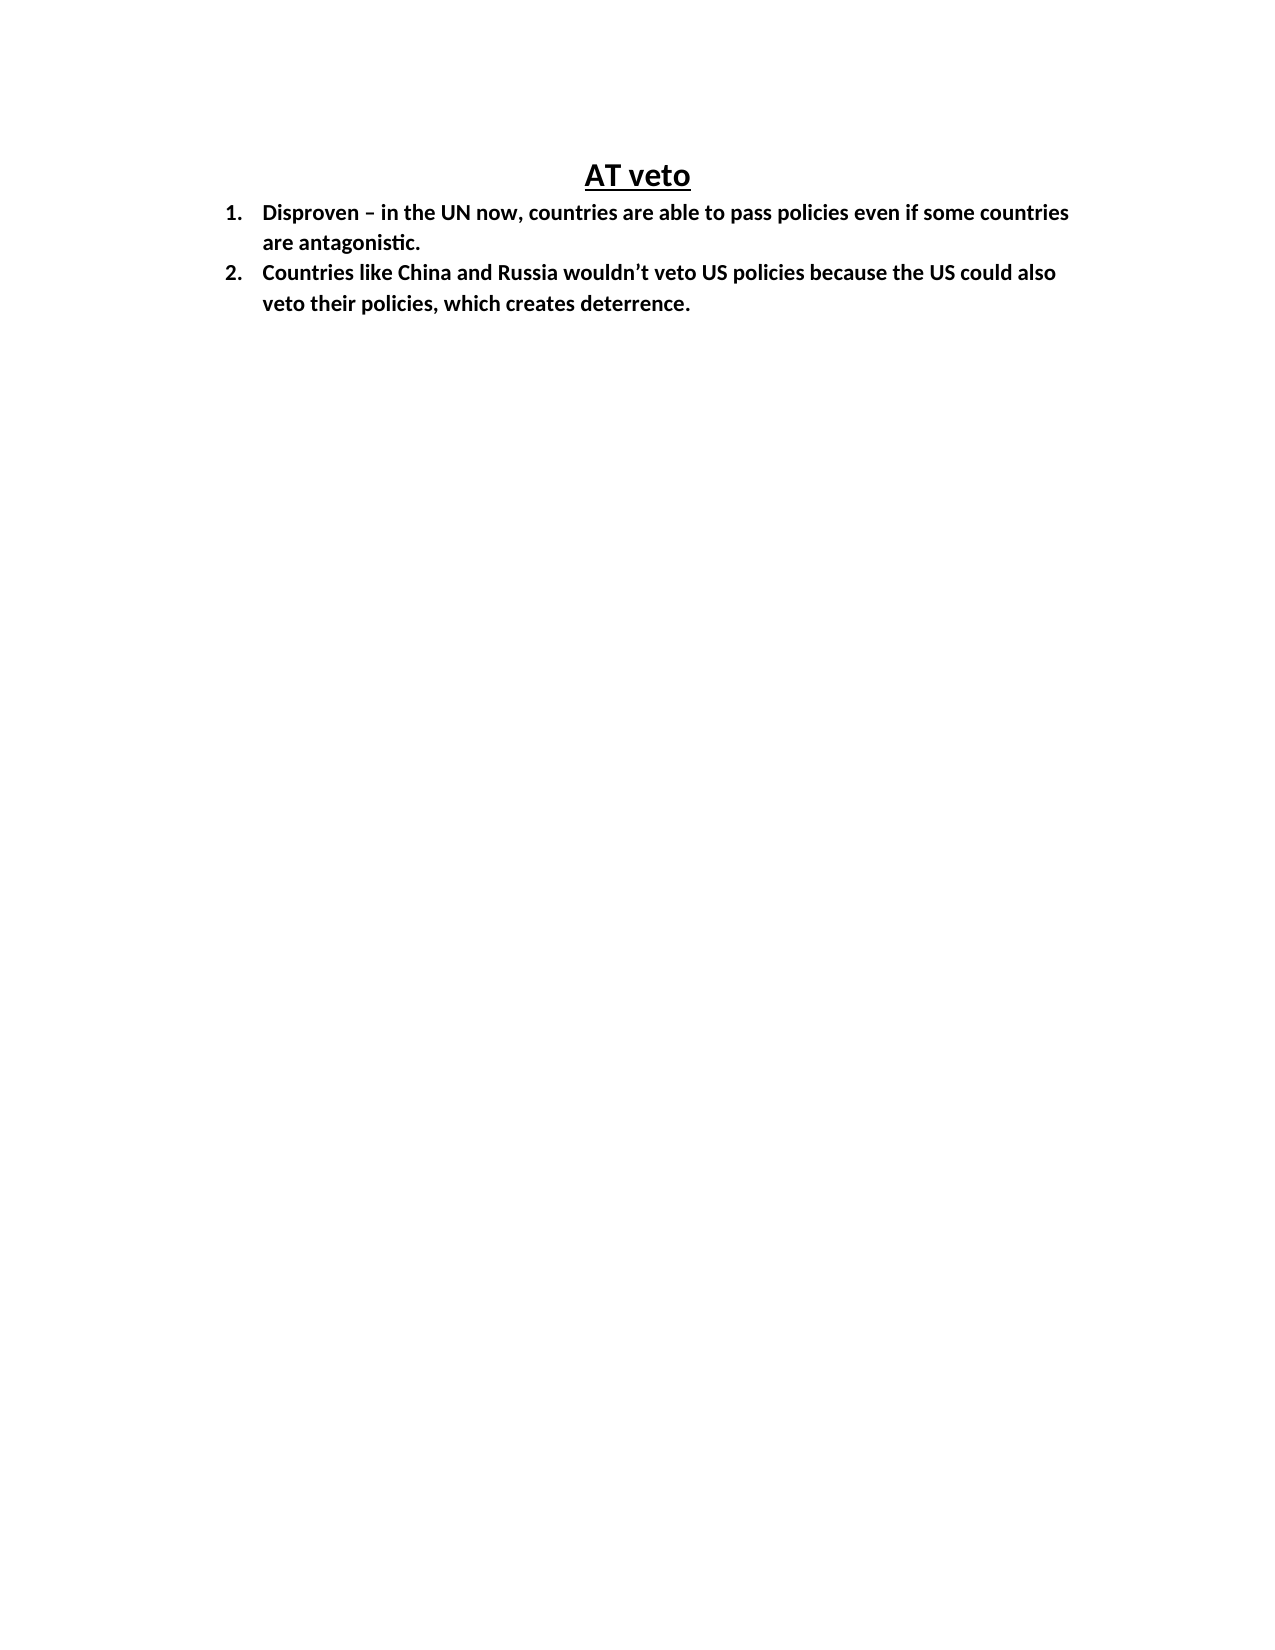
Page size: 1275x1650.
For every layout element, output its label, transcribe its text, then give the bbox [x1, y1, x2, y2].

list Disproven – in the UN now, countries are able to pass policies even if some countries are antagonistic. [225, 198, 1087, 256]
list Countries like China and Russia wouldn’t veto US policies because the US could also veto their policies, which creates deterrence. [225, 258, 1087, 317]
subtitle AT veto [187, 154, 1087, 195]
